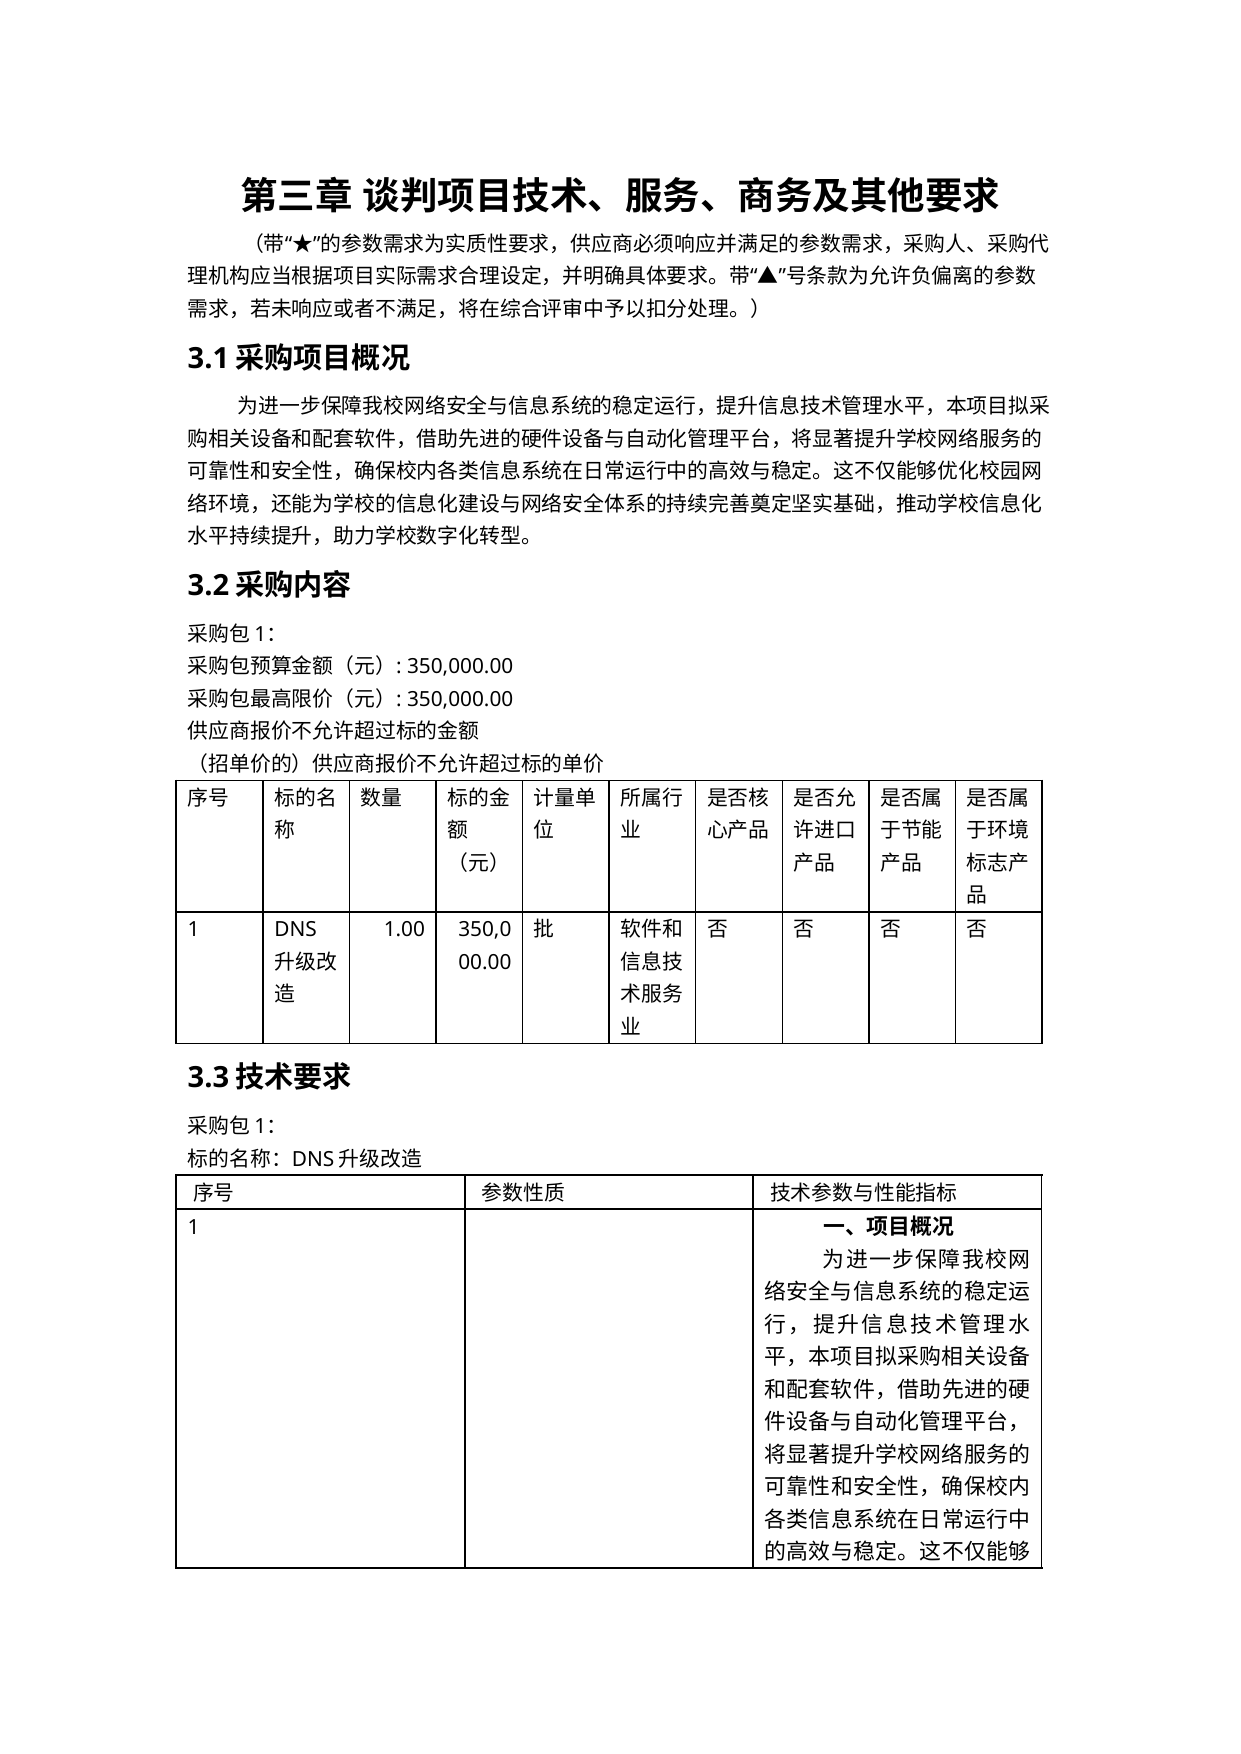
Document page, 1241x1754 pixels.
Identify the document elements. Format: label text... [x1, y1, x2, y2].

table_header 标的名称 [264, 781, 349, 911]
table_cell DNS升级改造 [264, 913, 349, 1043]
table_header 是否属于环境标志产品 [956, 781, 1041, 911]
text 第三章 谈判项目技术、服务、商务及其他要求 [187, 162, 1053, 227]
table_cell 否 [956, 913, 1041, 1043]
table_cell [754, 1210, 1041, 1567]
table_cell 否 [783, 913, 868, 1043]
table_cell [466, 1210, 752, 1567]
table_header 标的金额 （元） [437, 781, 522, 911]
table_header 技术参数与性能指标 [754, 1176, 1041, 1208]
text 采购包1： [187, 1109, 1053, 1142]
text 3.2采购内容 [187, 552, 1053, 617]
table_cell 350,000.00 [437, 913, 522, 1043]
text 3.3技术要求 [187, 1044, 1053, 1109]
table_header 是否核心产品 [696, 781, 782, 911]
table_header 所属行业 [610, 781, 695, 911]
table_header 是否允许进口产品 [783, 781, 868, 911]
text 标的名称：DNS升级改造 [187, 1142, 1053, 1174]
table_header 是否属于节能产品 [870, 781, 955, 911]
text 3.1采购项目概况 [187, 324, 1053, 389]
text （招单价的）供应商报价不允许超过标的单价 [187, 747, 1053, 779]
table_cell 否 [870, 913, 955, 1043]
table_header 参数性质 [466, 1176, 752, 1208]
table_header 数量 [350, 781, 435, 911]
text 供应商报价不允许超过标的金额 [187, 714, 1053, 747]
text 为进一步保障我校网络安全与信息系统的稳定运行，提升信息技术管理水平，本项目拟采购相关设备和配套软件，借助先进的硬件设备与自动化管理平台，将显著提升学校网络服务的可靠性和安全性，确保校内各类信息系统在日常运行中的高效与稳定。这不仅能够优化校园网络环境，还能为学校的信息化建设与网络安全体系的持续完善奠定坚实基础，推动学校信息化水平持续提升，助力学校数字化转型。 [187, 389, 1053, 552]
table_cell 1 [177, 1210, 464, 1567]
table_cell 1.00 [350, 913, 435, 1043]
table_header 序号 [177, 781, 262, 911]
text 采购包1： [187, 617, 1053, 649]
table_cell 软件和信息技术服务业 [610, 913, 695, 1043]
text （带“★”的参数需求为实质性要求，供应商必须响应并满足的参数需求，采购人、采购代理机构应当根据项目实际需求合理设定，并明确具体要求。带“▲”号条款为允许负偏离的参数需求，若未响应或者不满足，将在综合评审中予以扣分处理。） [187, 227, 1053, 324]
table_cell 批 [523, 913, 608, 1043]
table_header 序号 [177, 1176, 464, 1208]
text 采购包预算金额（元）: 350,000.00 [187, 649, 1053, 682]
table_cell 否 [696, 913, 782, 1043]
table_cell 1 [177, 913, 262, 1043]
text 采购包最高限价（元）: 350,000.00 [187, 682, 1053, 714]
table_header 计量单位 [523, 781, 608, 911]
